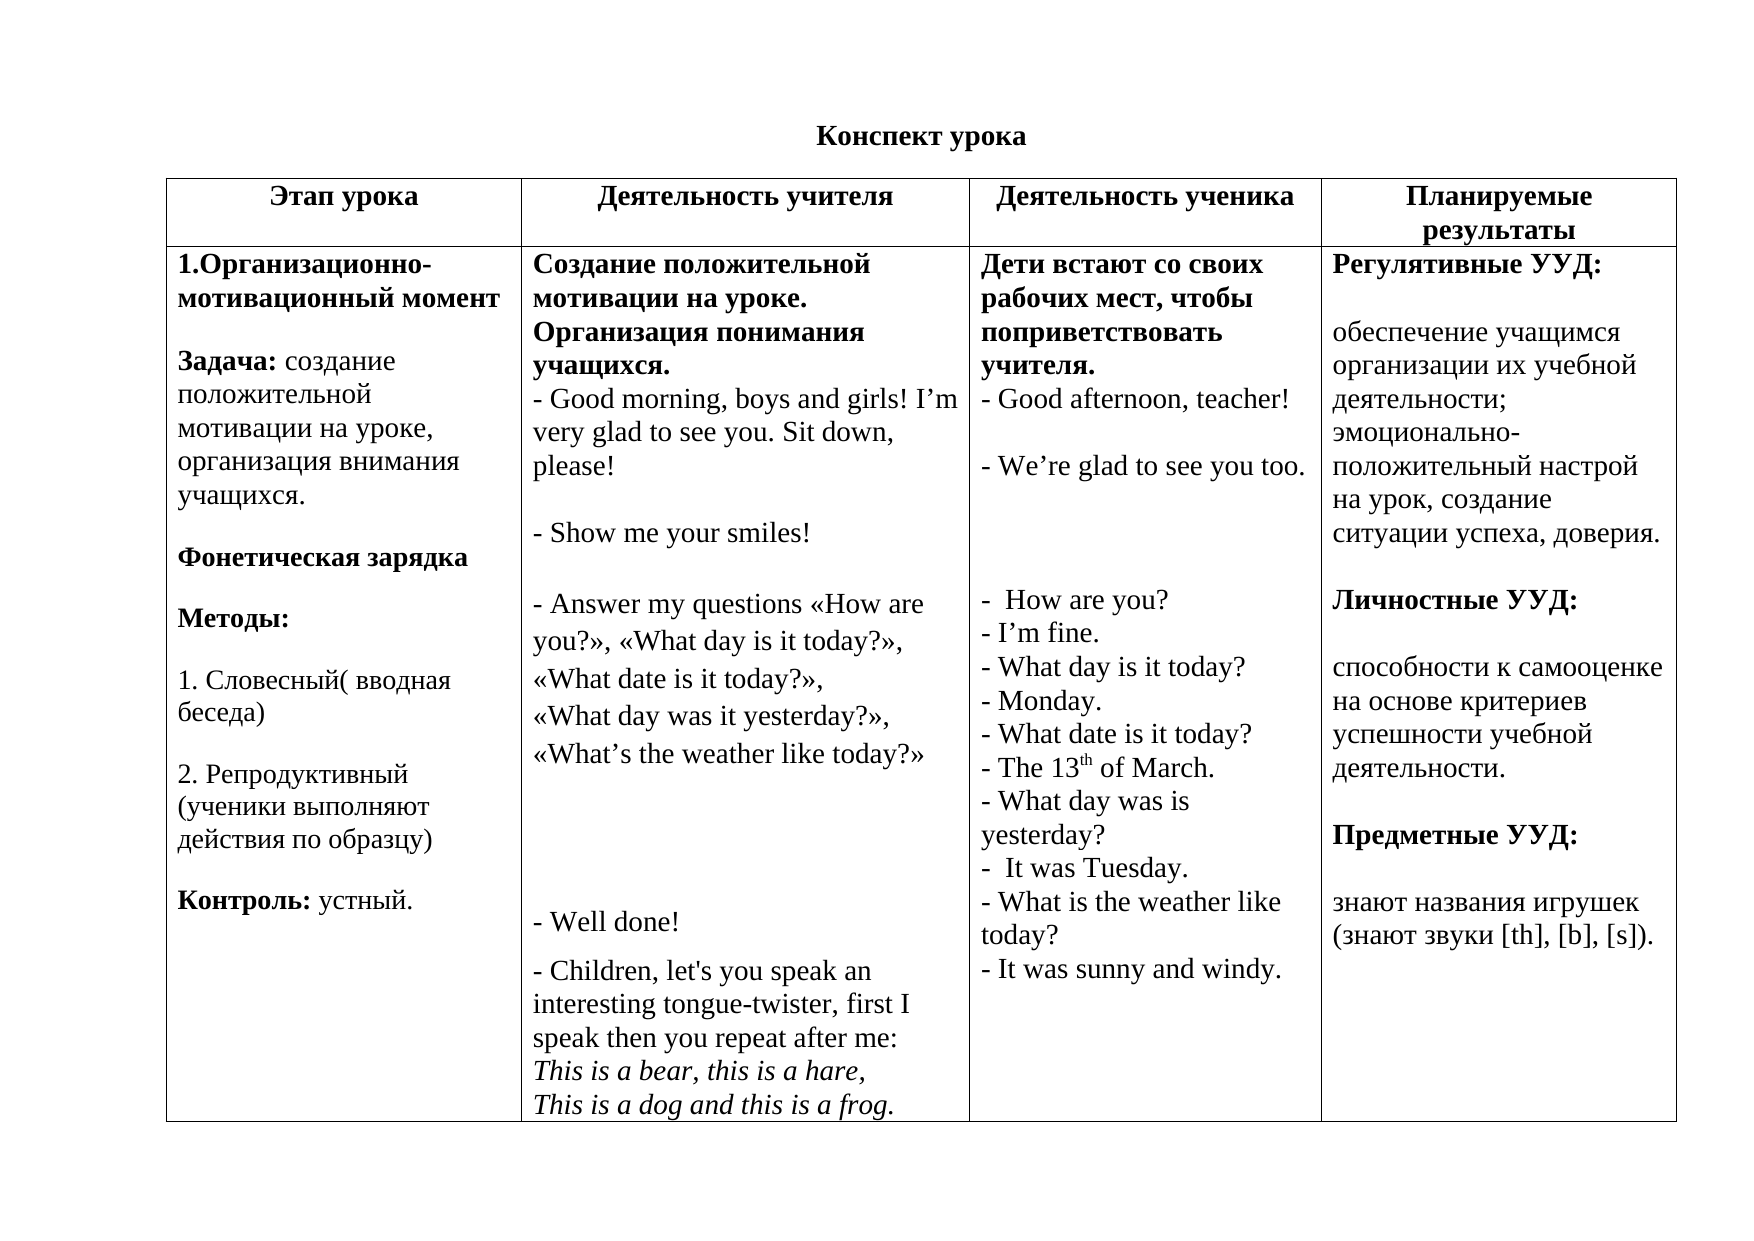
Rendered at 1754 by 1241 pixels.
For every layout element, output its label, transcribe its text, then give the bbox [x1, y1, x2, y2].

table_header Деятельность учителя [522, 179, 969, 246]
table_header Планируемые результаты [1322, 179, 1676, 246]
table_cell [1322, 247, 1676, 1121]
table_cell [167, 247, 521, 1121]
table_header Деятельность ученика [970, 179, 1321, 246]
table_header Этап урока [167, 179, 521, 246]
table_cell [970, 247, 1321, 1121]
text Конспект урока [177, 118, 1665, 152]
